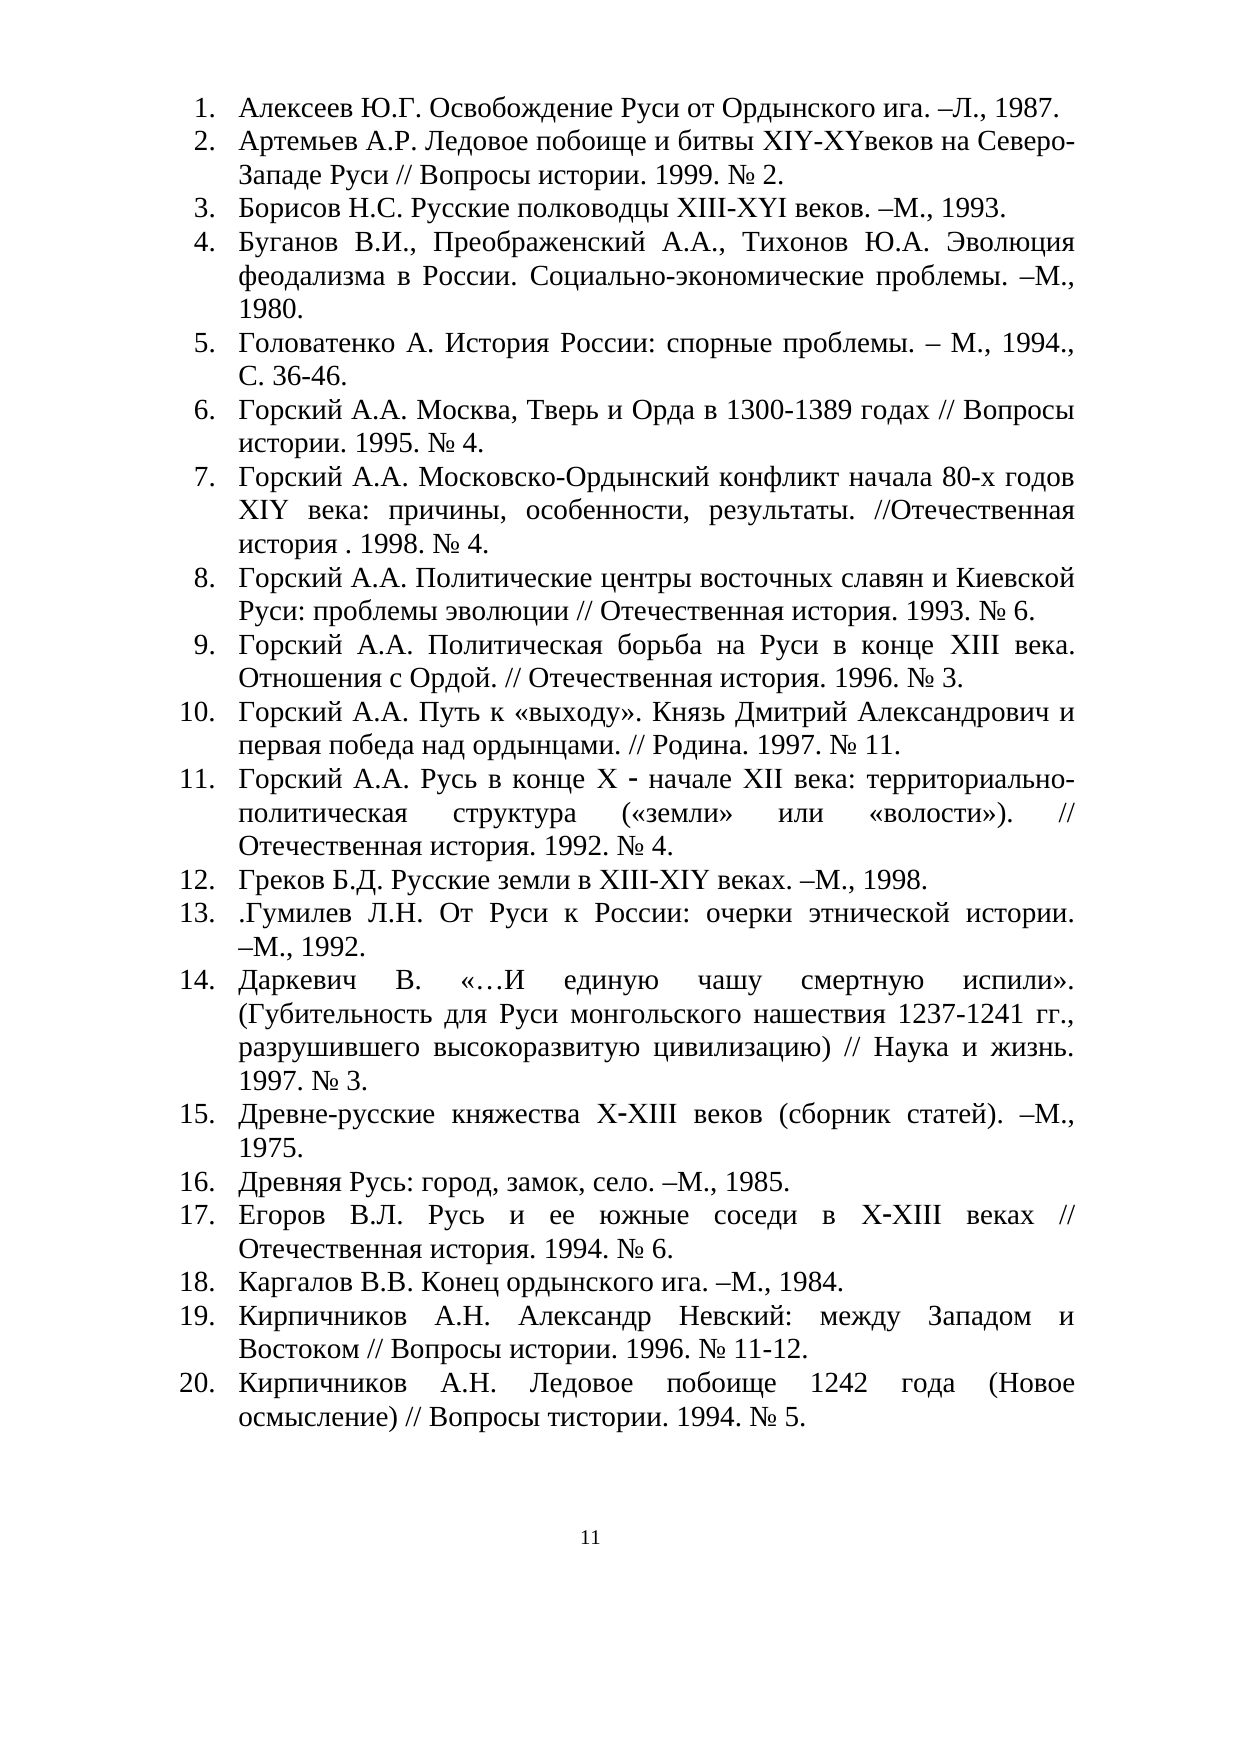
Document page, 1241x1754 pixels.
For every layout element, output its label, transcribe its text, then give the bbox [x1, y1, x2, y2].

list Даркевич В. «…И единую чашу смертную испили». (Губительность для Руси монгольского нашествия 1237-1241 гг., разрушившего высокоразвитую цивилизацию) // Наука и жизнь. 1997. № 3. [179, 962, 1075, 1097]
list Греков Б.Д. Русские земли в - веках. –М., 1998. [179, 862, 1075, 895]
list Горский А.А. Московско-Ордынский конфликт начала 80-х годов века: причины, особенности, результаты. //Отечественная история . 1998. № 4. [194, 459, 1075, 560]
list Борисов Н.С. Русские полководцы - веков. –М., 1993. [194, 191, 1075, 224]
list Кирпичников А.Н. Александр Невский: между Западом и Востоком // Вопросы истории. 1996. № 11-12. [179, 1298, 1075, 1365]
list Древне-русские княжества веков (сборник статей). –М., 1975. [179, 1097, 1075, 1164]
list Егоров В.Л. Русь и ее южные соседи в веках // Отечественная история. 1994. № 6. [179, 1197, 1075, 1264]
list Головатенко А. История России: спорные проблемы. – М., 1994., С. 36-46. [194, 325, 1075, 392]
list Артемьев А.Р. Ледовое побоище и битвы -веков на Северо-Западе Руси // Вопросы истории. 1999. № 2. [194, 123, 1075, 191]
list Древняя Русь: город, замок, село. –М., 1985. [179, 1164, 1075, 1197]
list Горский А.А. Политические центры восточных славян и Киевской Руси: проблемы эволюции // Отечественная история. 1993. № 6. [194, 560, 1075, 627]
list Горский А.А. Москва, Тверь и Орда в 1300-1389 годах // Вопросы истории. 1995. № 4. [194, 392, 1075, 459]
list Каргалов В.В. Конец ордынского ига. –М., 1984. [179, 1264, 1075, 1298]
list Горский А.А. Политическая борьба на Руси в конце века. Отношения с Ордой. // Отечественная история. 1996. № 3. [194, 627, 1075, 694]
list Алексеев Ю.Г. Освобождение Руси от Ордынского ига. –Л., 1987. [194, 90, 1075, 123]
list Буганов В.И., Преображенский А.А., Тихонов Ю.А. Эволюция феодализма в России. Социально-экономические проблемы. –М., 1980. [194, 224, 1075, 325]
list Кирпичников А.Н. Ледовое побоище 1242 года (Новое осмысление) // Вопросы тистории. 1994. № 5. [179, 1365, 1075, 1432]
list Горский А.А. Путь к «выходу». Князь Дмитрий Александрович и первая победа над ордынцами. // Родина. 1997. № 11. [179, 694, 1075, 761]
list .Гумилев Л.Н. От Руси к России: очерки этнической истории. –М., 1992. [179, 895, 1075, 962]
list Горский А.А. Русь в конце начале века: территориально-политическая структура («земли» или «волости»). // Отечественная история. 1992. № 4. [179, 761, 1075, 862]
